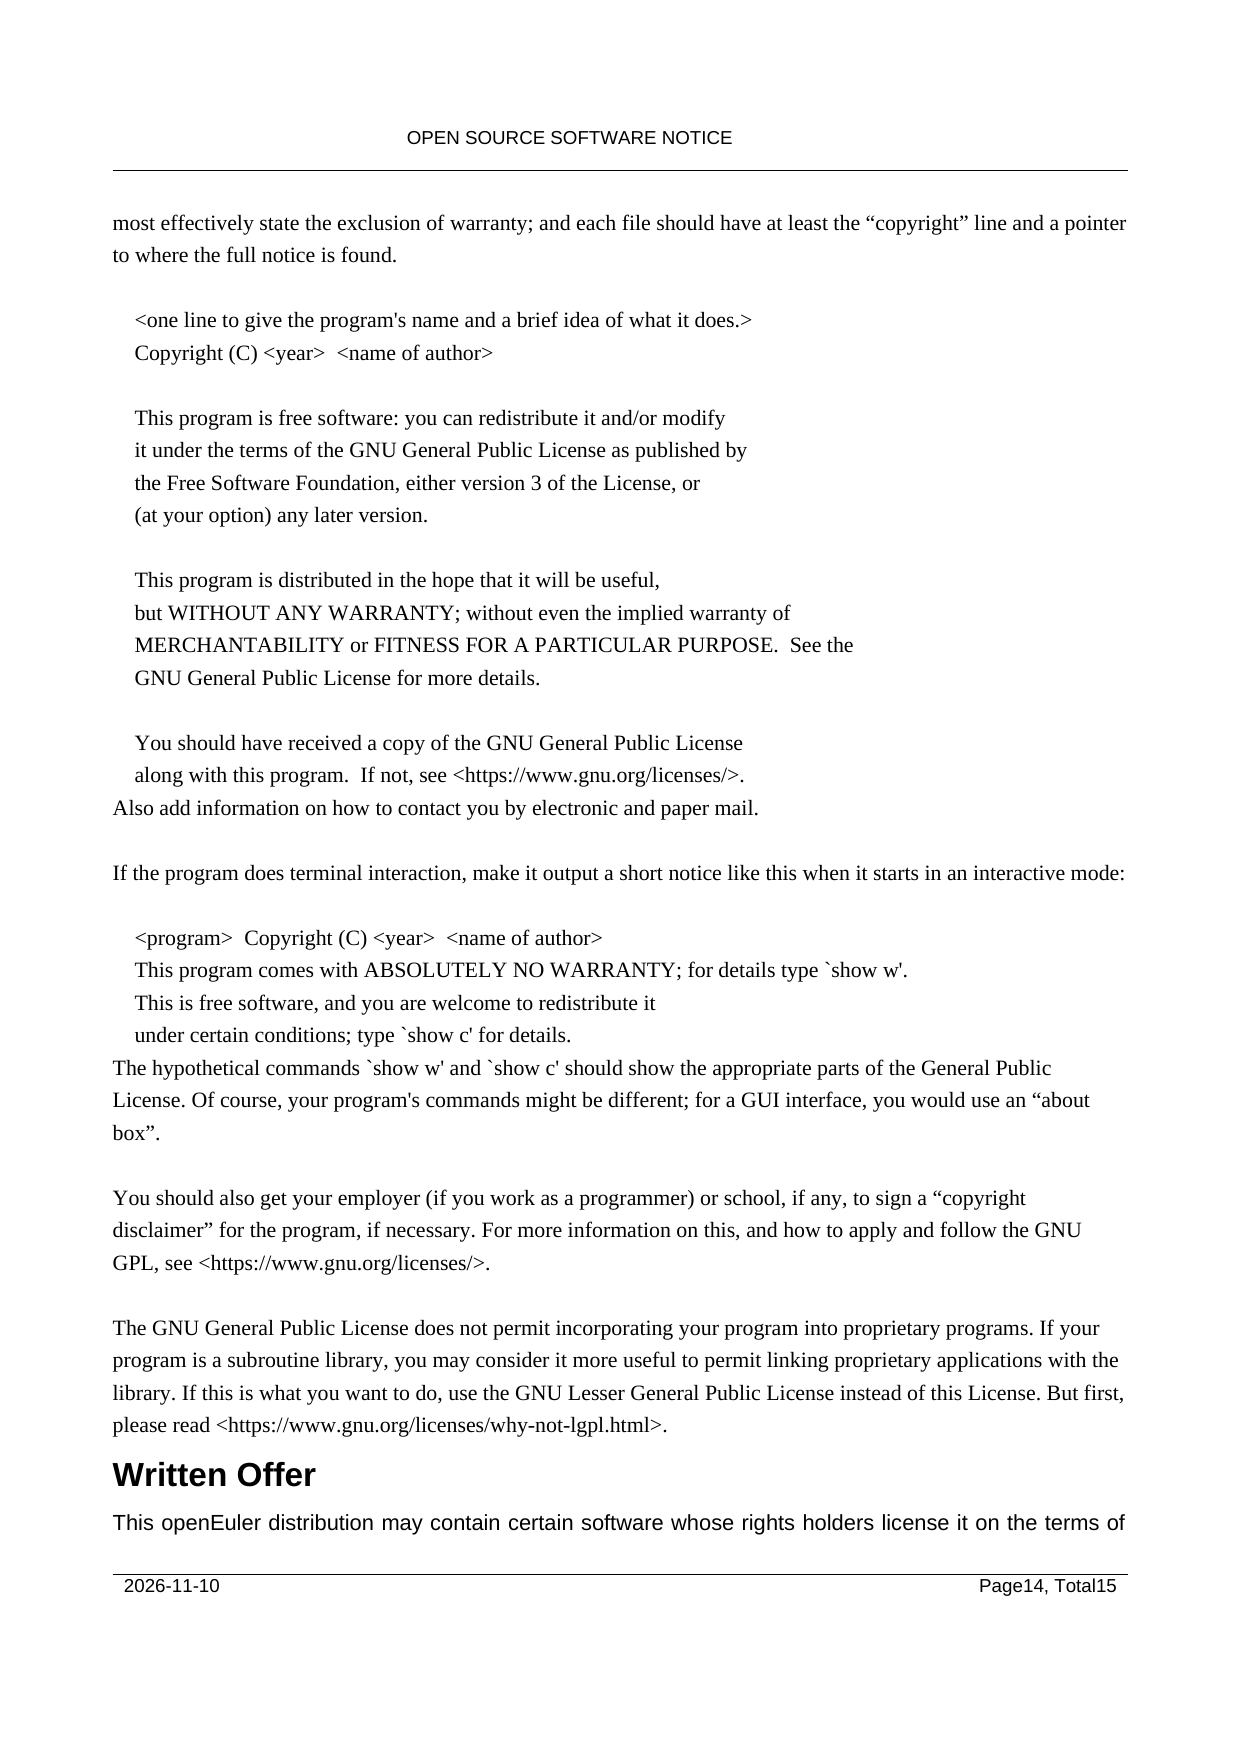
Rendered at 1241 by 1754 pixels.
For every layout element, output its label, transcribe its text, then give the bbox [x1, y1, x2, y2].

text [112, 206, 1128, 1441]
text Written Offer [112, 1441, 1128, 1506]
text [112, 1506, 1128, 1539]
